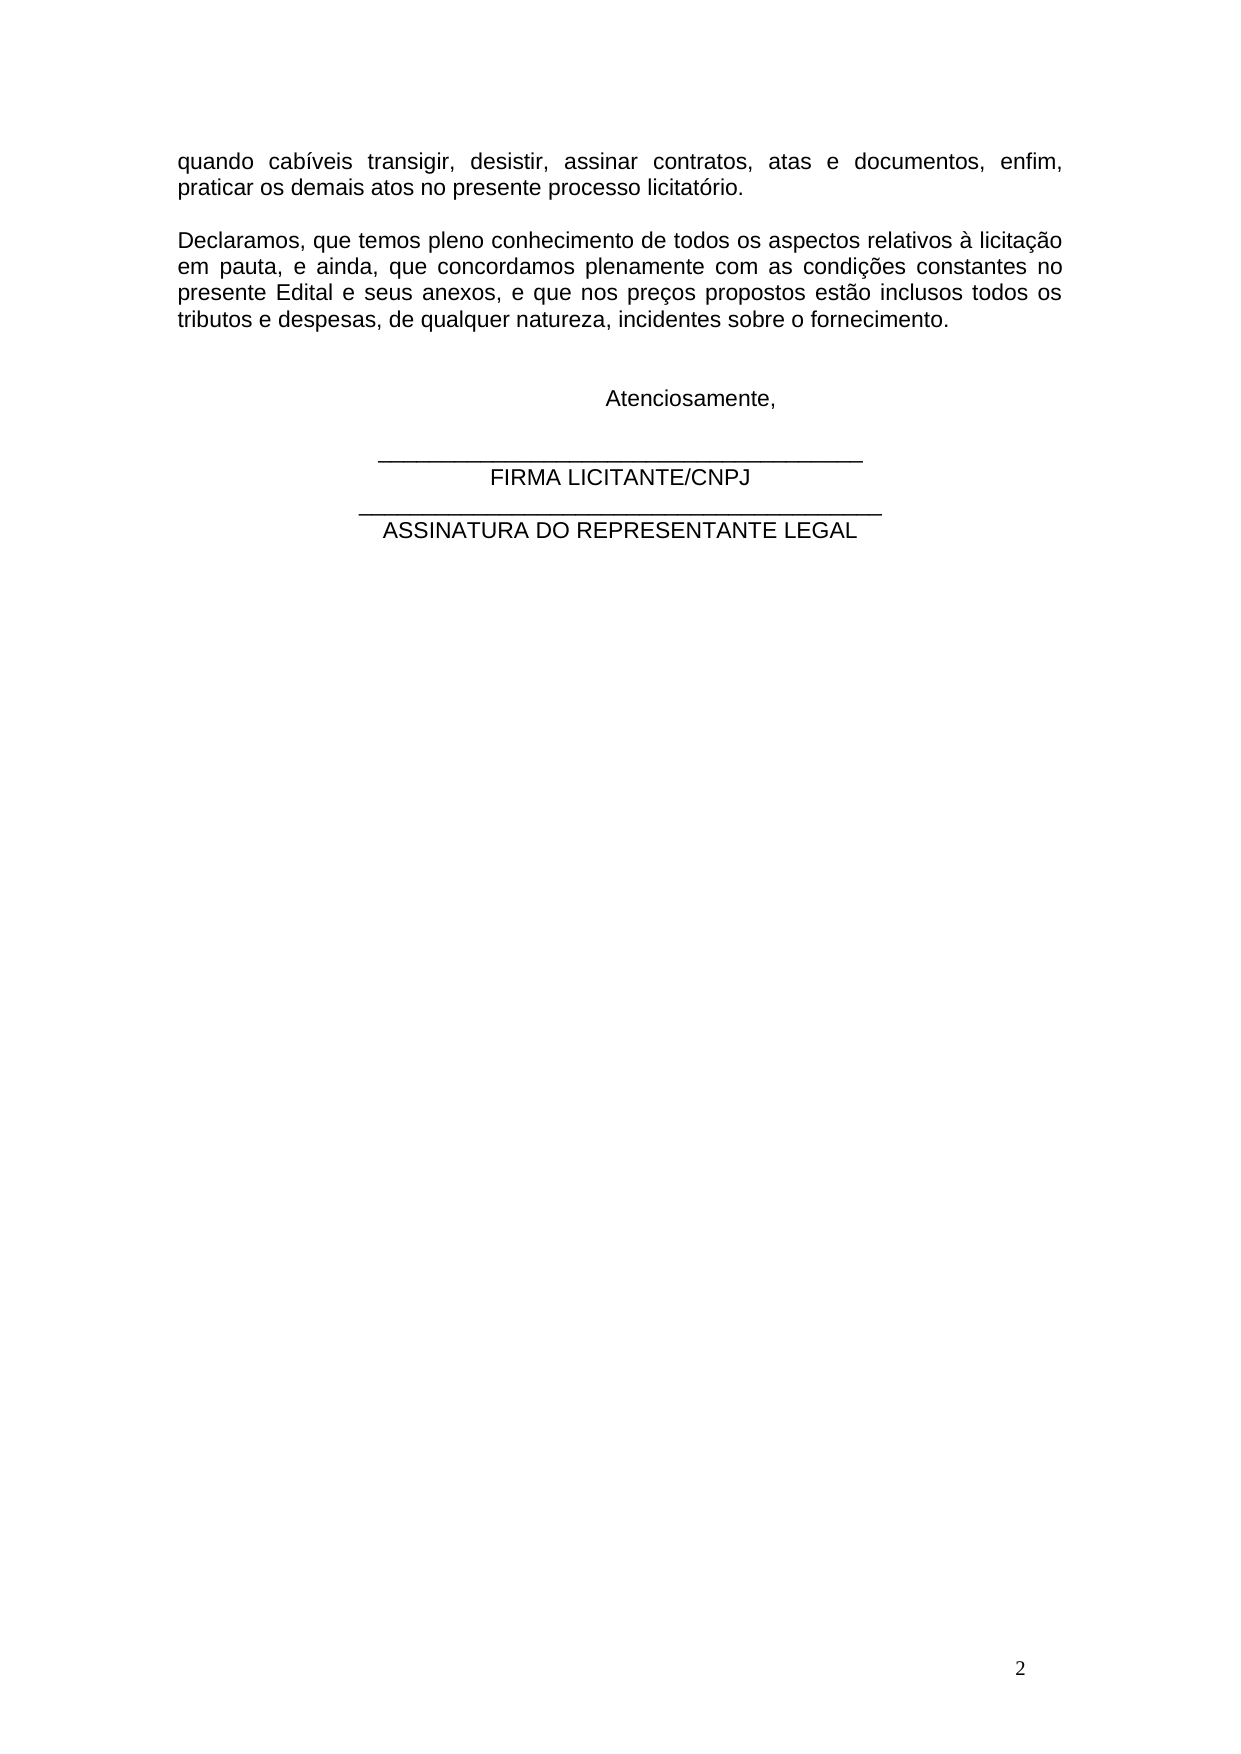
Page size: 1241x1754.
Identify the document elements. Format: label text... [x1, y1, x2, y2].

text Declaramos, que temos pleno conhecimento de todos os aspectos relativos à licitação em pauta, e ainda, que concordamos plenamente com as condições constantes no presente Edital e seus anexos, e que nos preços propostos estão inclusos todos os tributos e despesas, de qualquer natureza, incidentes sobre o fornecimento. [177, 227, 1063, 332]
text FIRMA LICITANTE/CNPJ [177, 464, 1063, 490]
text Atenciosamente, [605, 385, 1063, 411]
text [177, 148, 1063, 200]
text ______________________________________ [177, 437, 1063, 464]
text _________________________________________ [177, 490, 1063, 517]
text ASSINATURA DO REPRESENTANTE LEGAL [177, 517, 1063, 543]
